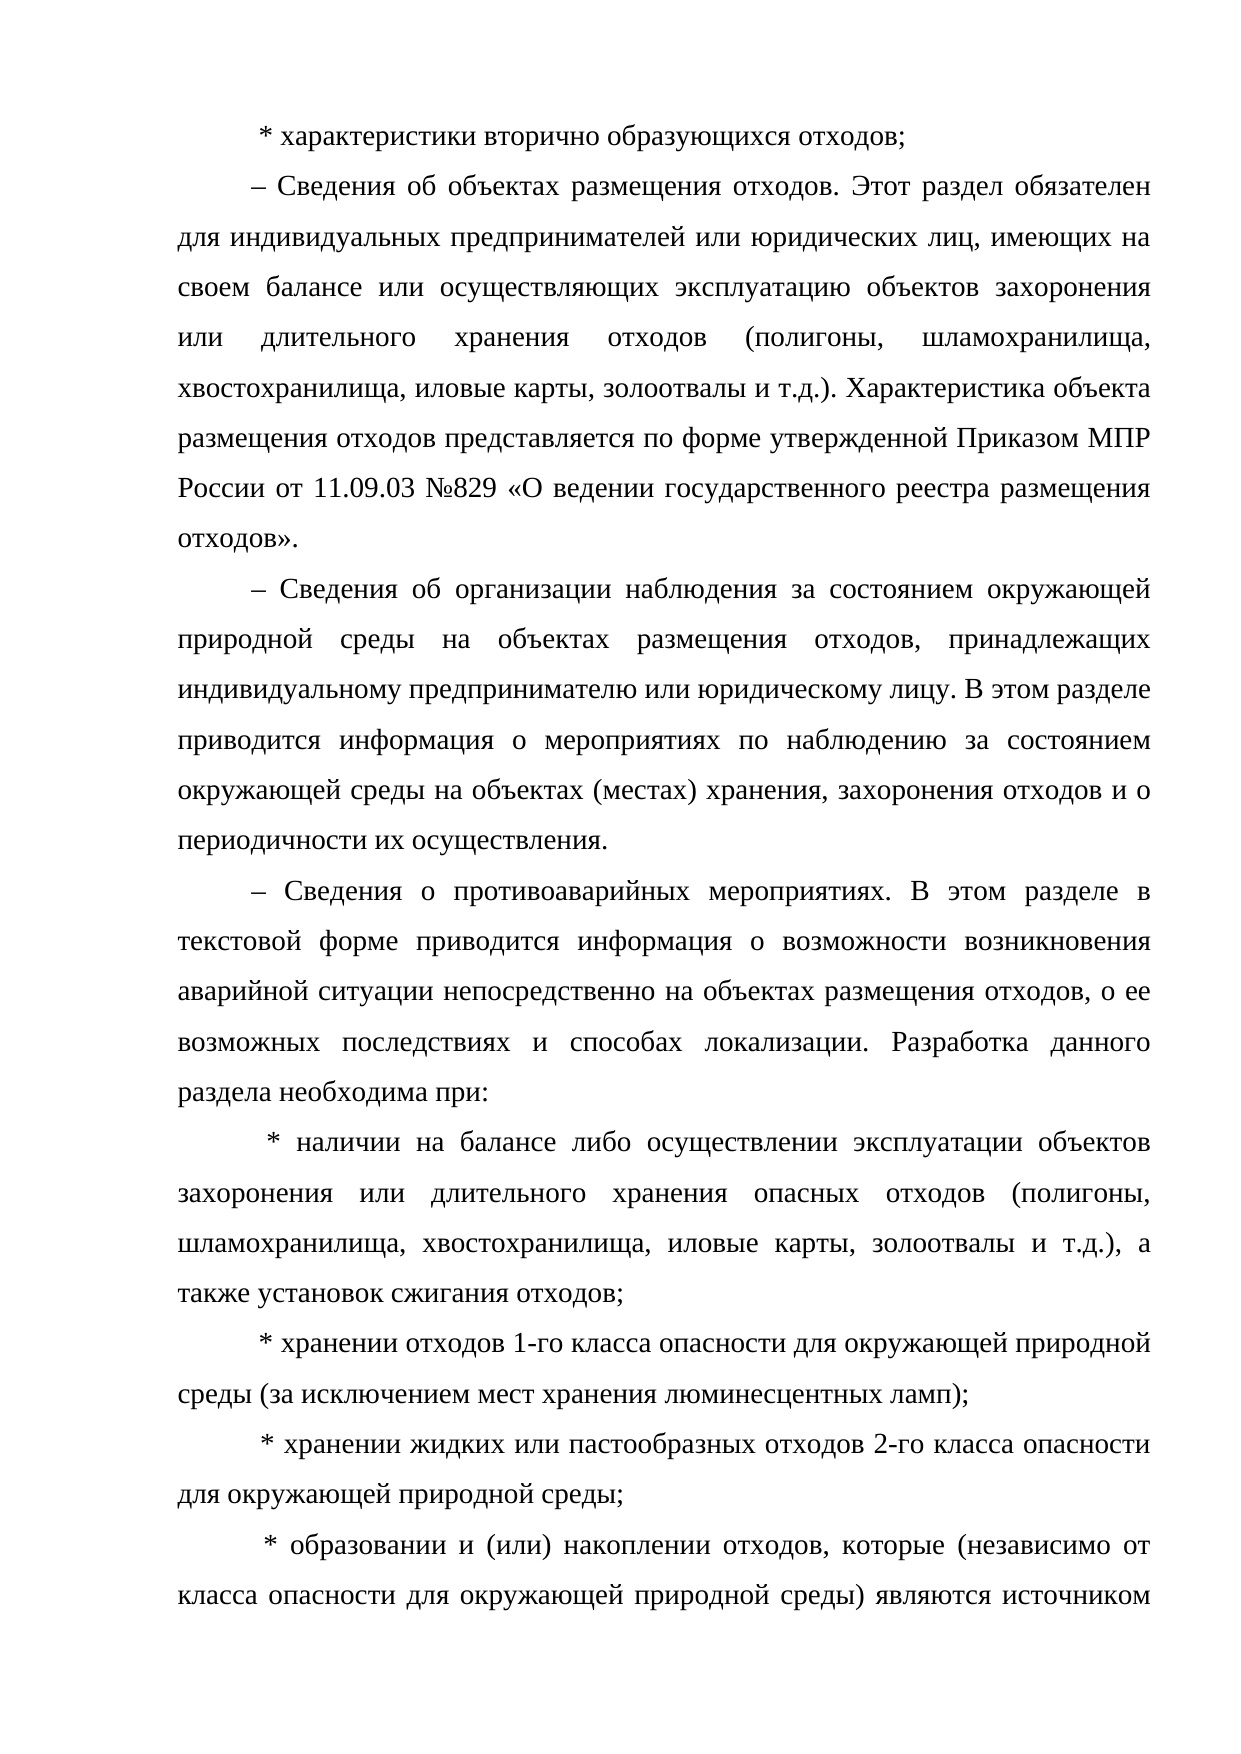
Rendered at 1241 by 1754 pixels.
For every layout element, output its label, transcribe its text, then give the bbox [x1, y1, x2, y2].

text – Сведения о противоаварийных мероприятиях. В этом разделе в текстовой форме приводится информация о возможности возникновения аварийной ситуации непосредственно на объектах размещения отходов, о ее возможных последствиях и способах локализации. Разработка данного раздела необходима при: [177, 873, 1152, 1108]
text – Сведения об объектах размещения отходов. Этот раздел обязателен для индивидуальных предпринимателей или юридических лиц, имеющих на своем балансе или осуществляющих эксплуатацию объектов захоронения или длительного хранения отходов (полигоны, шламохранилища, хвостохранилища, иловые карты, золоотвалы и т.д.). Характеристика объекта размещения отходов представляется по форме утвержденной Приказом МПР России от 11.09.03 №829 «О ведении государственного реестра размещения отходов». [177, 168, 1152, 554]
text * характеристики вторично образующихся отходов; [177, 118, 1152, 152]
text – Сведения об организации наблюдения за состоянием окружающей природной среды на объектах размещения отходов, принадлежащих индивидуальному предпринимателю или юридическому лицу. В этом разделе приводится информация о мероприятиях по наблюдению за состоянием окружающей среды на объектах (местах) хранения, захоронения отходов и о периодичности их осуществления. [177, 571, 1152, 856]
text * хранении жидких или пастообразных отходов 2-го класса опасности для окружающей природной среды; [177, 1426, 1152, 1510]
text * хранении отходов 1-го класса опасности для окружающей природной среды (за исключением мест хранения люминесцентных ламп); [177, 1326, 1152, 1409]
text * наличии на балансе либо осуществлении эксплуатации объектов захоронения или длительного хранения опасных отходов (полигоны, шламохранилища, хвостохранилища, иловые карты, золоотвалы и т.д.), а также установок сжигания отходов; [177, 1124, 1152, 1309]
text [177, 1527, 1152, 1611]
